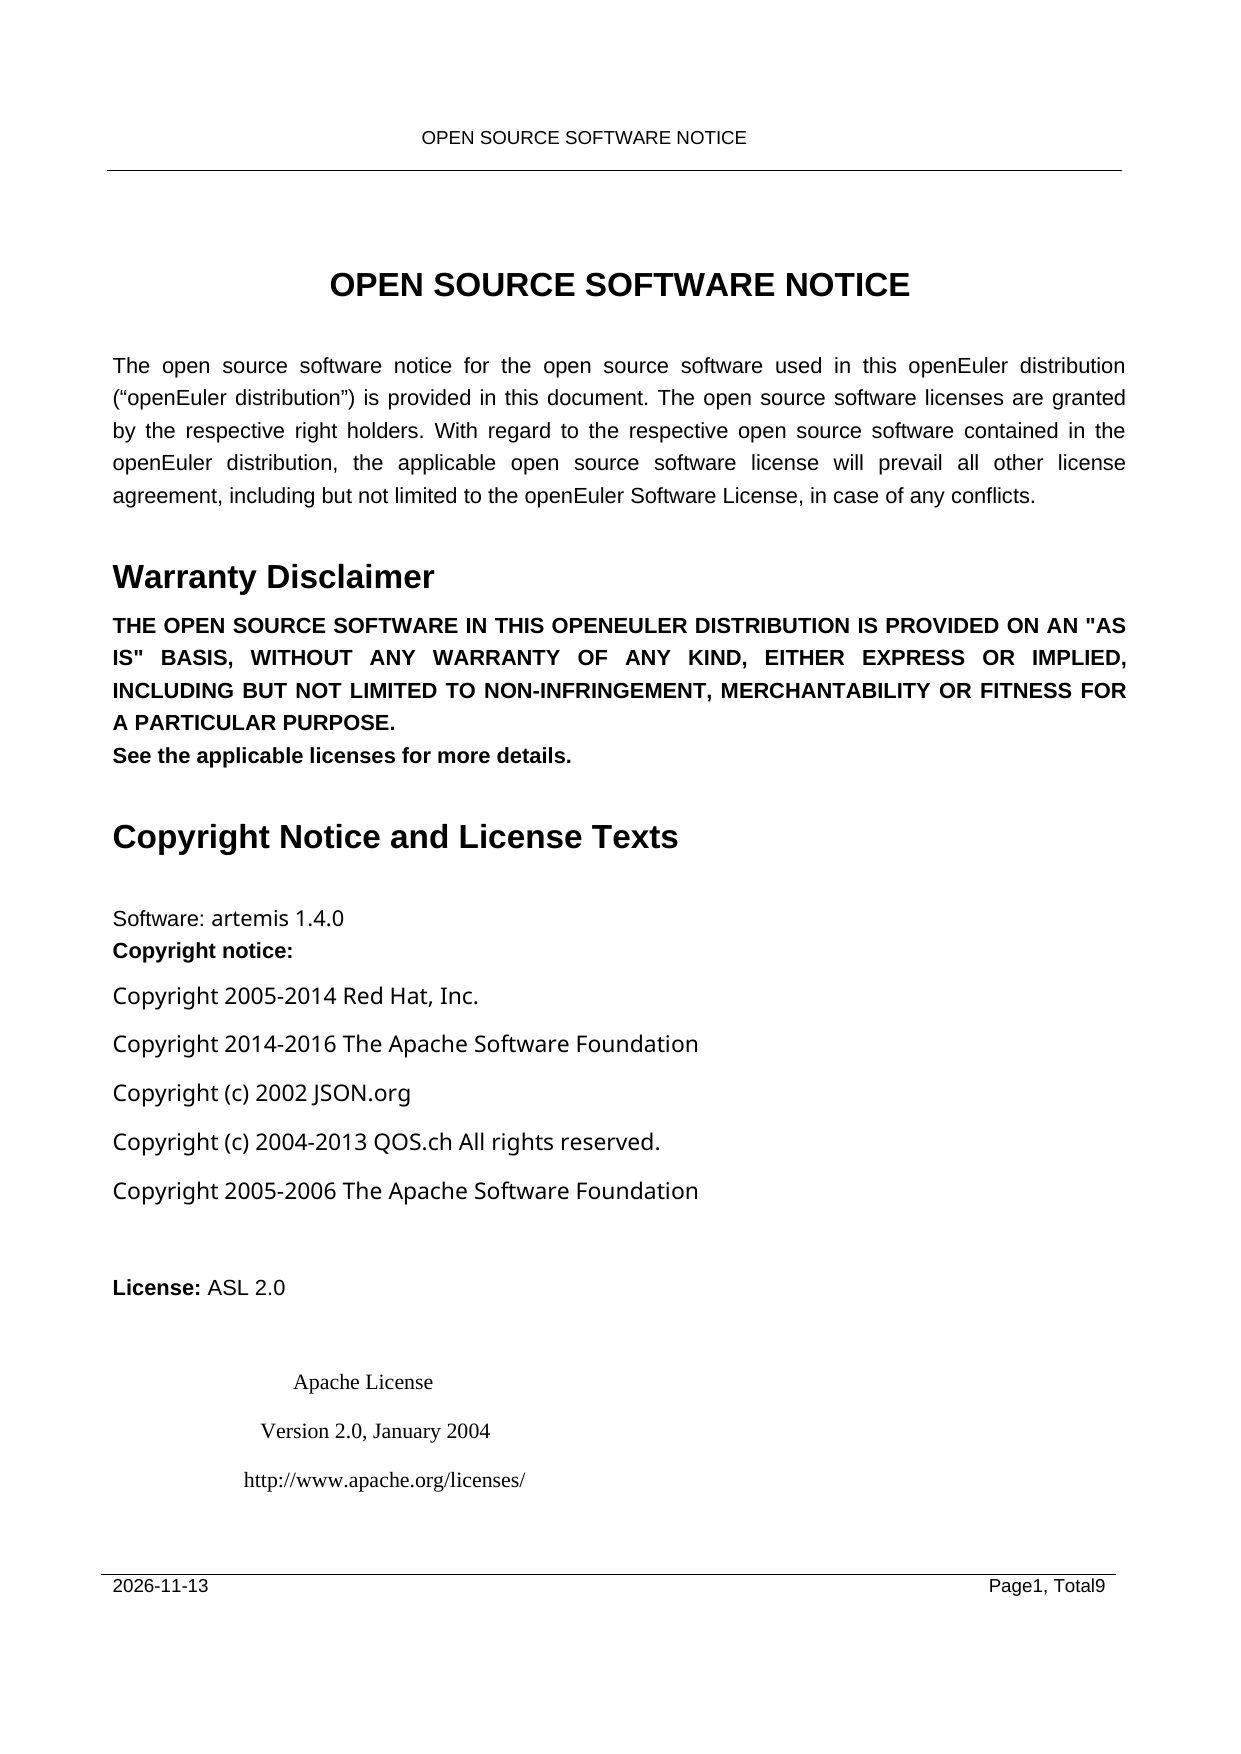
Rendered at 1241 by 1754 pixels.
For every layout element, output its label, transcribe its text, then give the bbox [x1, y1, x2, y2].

text THE OPEN SOURCE SOFTWARE IN THIS OPENEULER DISTRIBUTION IS PROVIDED ON AN "AS IS" BASIS, WITHOUT ANY WARRANTY OF ANY KIND, EITHER EXPRESS OR IMPLIED, INCLUDING BUT NOT LIMITED TO NON-INFRINGEMENT, MERCHANTABILITY OR FITNESS FOR A PARTICULAR PURPOSE. See the applicable licenses for more details. [112, 609, 1128, 771]
text Copyright notice: [112, 934, 1128, 966]
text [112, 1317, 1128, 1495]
text Warranty Disclaimer [112, 544, 1128, 609]
text The open source software notice for the open source software used in this openEuler distribution (“openEuler distribution”) is provided in this document. The open source software licenses are granted by the respective right holders. With regard to the respective open source software contained in the openEuler distribution, the applicable open source software license will prevail all other license agreement, including but not limited to the openEuler Software License, in case of any conflicts. [112, 349, 1128, 511]
text OPEN SOURCE SOFTWARE NOTICE [112, 251, 1128, 316]
text Software: artemis 1.4.0 [112, 901, 1128, 934]
text License: ASL 2.0 [112, 1272, 1128, 1304]
text Copyright 2005-2014 Red Hat, Inc. Copyright 2014-2016 The Apache Software Foundation Copyright (c) 2002 JSON.org Copyright (c) 2004-2013 QOS.ch All rights reserved. Copyright 2005-2006 The Apache Software Foundation [112, 979, 1128, 1255]
text Copyright Notice and License Texts [112, 804, 1128, 869]
